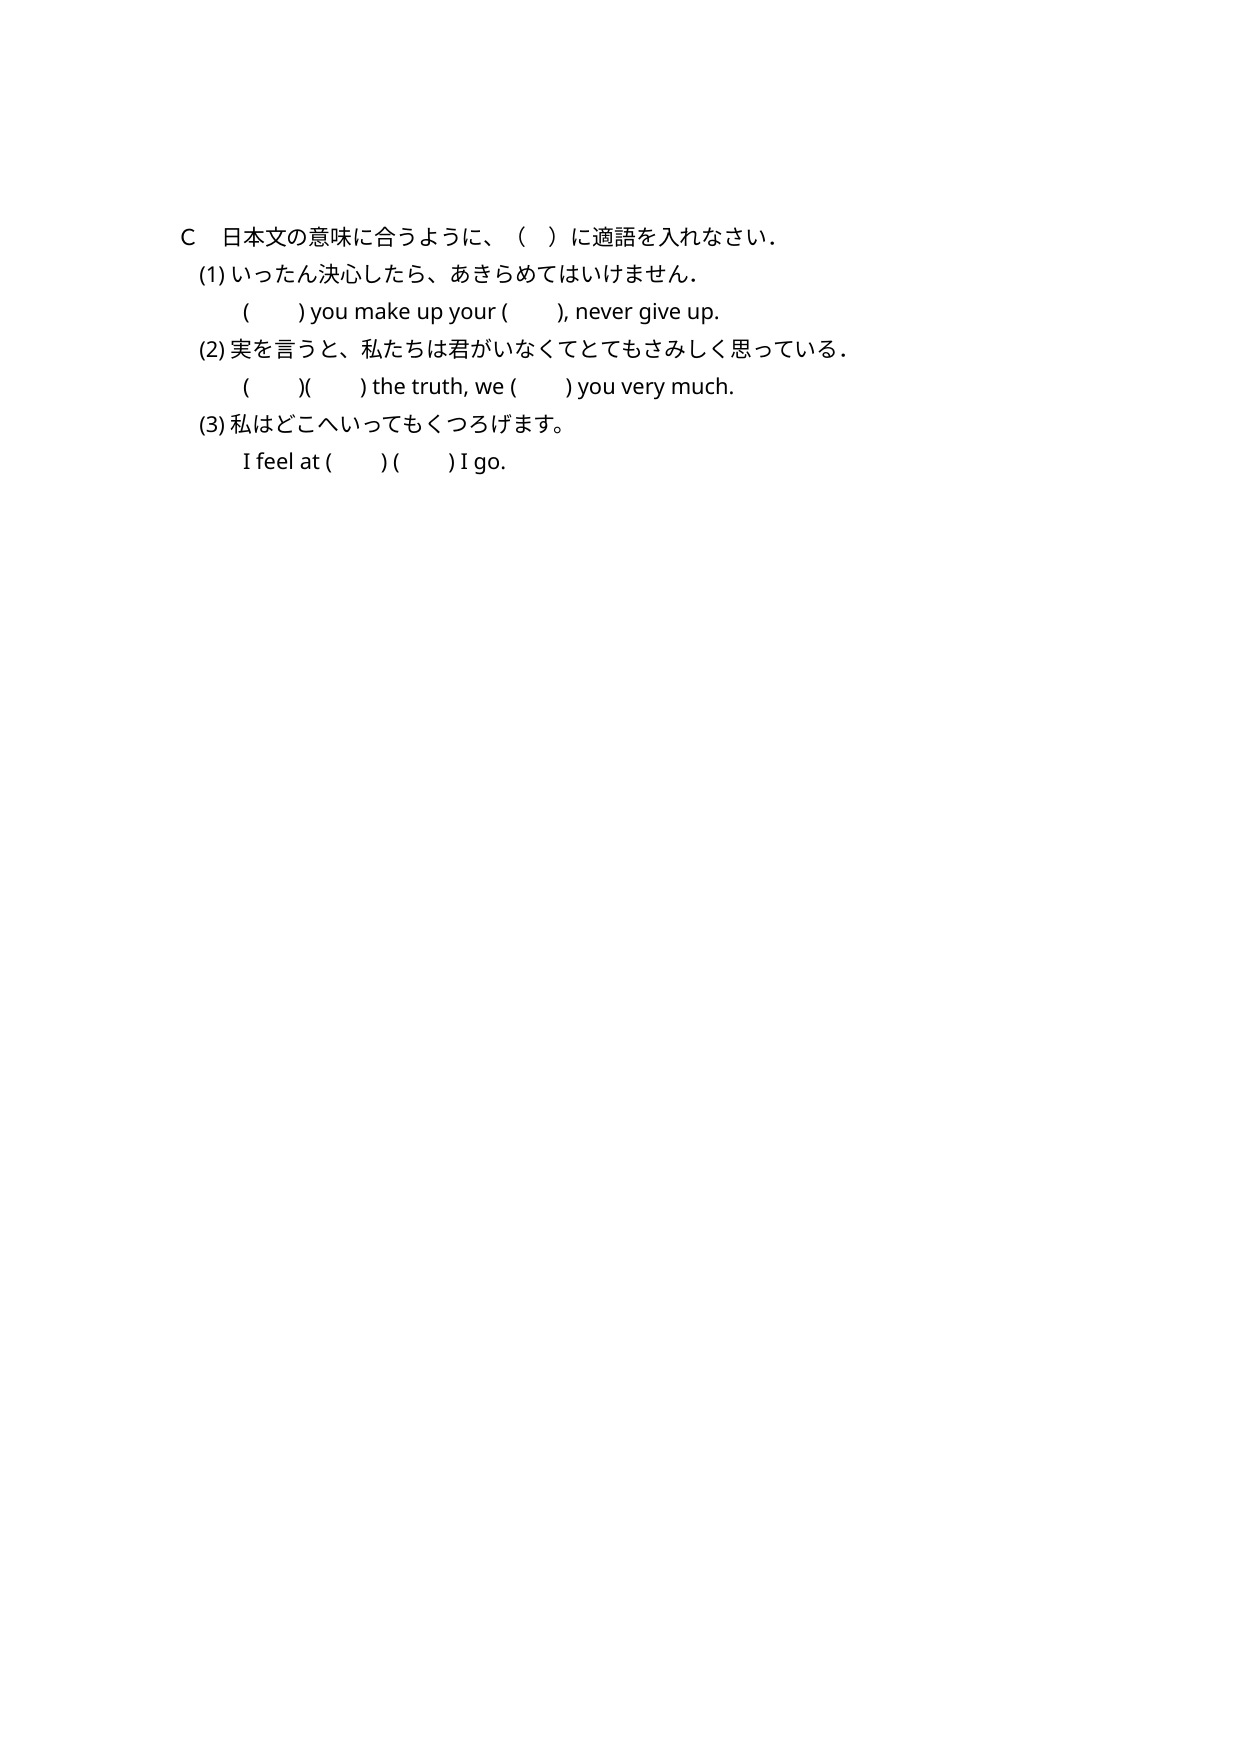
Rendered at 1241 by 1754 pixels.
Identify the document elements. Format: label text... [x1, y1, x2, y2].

text I feel at ( ) ( ) I go. [177, 442, 1063, 479]
text (1) いったん決心したら、あきらめてはいけません． [177, 254, 1063, 292]
text Ｃ 日本文の意味に合うように、（ ）に適語を入れなさい． [177, 217, 1063, 254]
text (3) 私はどこへいってもくつろげます。 [177, 404, 1063, 442]
text (2) 実を言うと、私たちは君がいなくてとてもさみしく思っている． [177, 329, 1063, 367]
text ( ) you make up your ( ), never give up. [177, 292, 1063, 329]
text ( )( ) the truth, we ( ) you very much. [177, 367, 1063, 404]
